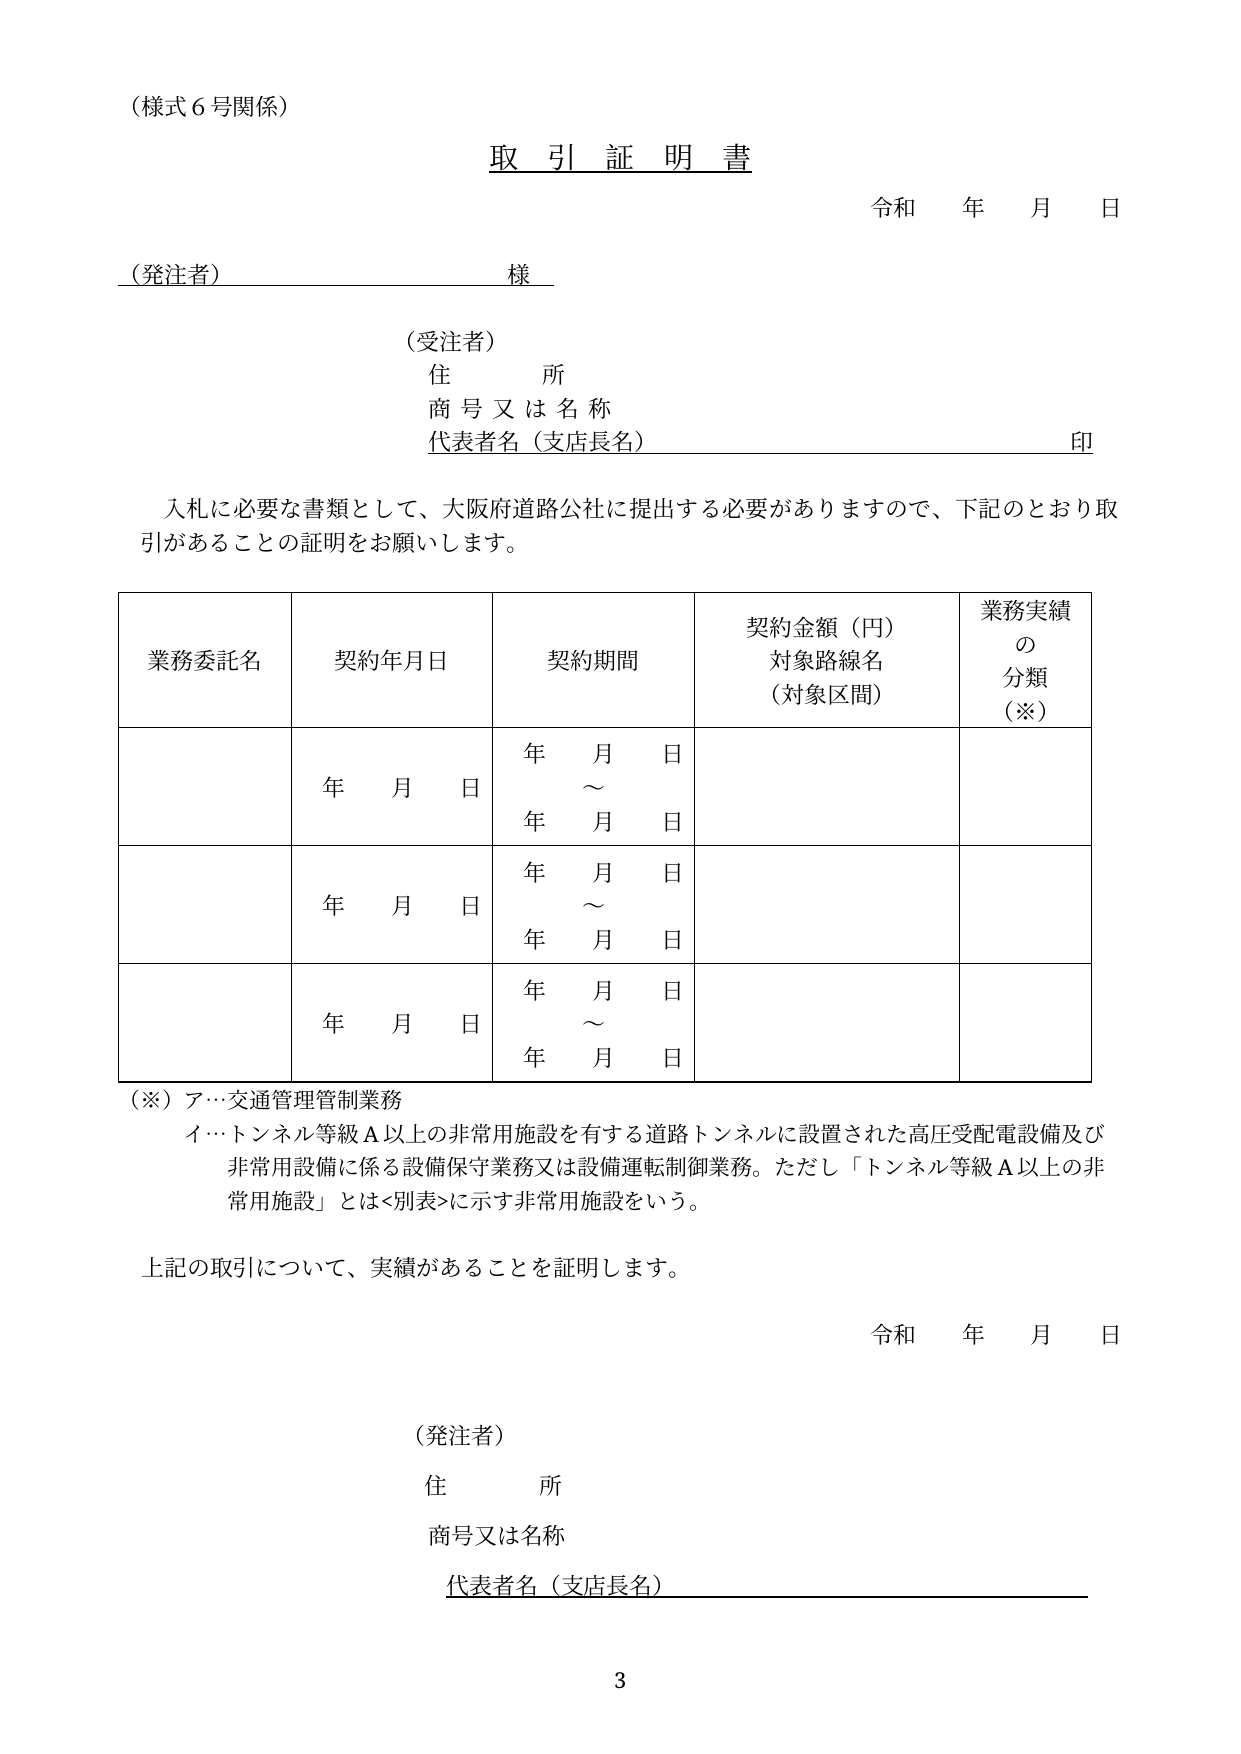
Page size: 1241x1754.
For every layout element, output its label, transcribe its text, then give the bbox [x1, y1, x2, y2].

table_cell [119, 964, 291, 1081]
table_header 業務委託名 [119, 593, 291, 727]
table_cell 年 月 日 ～ 年 月 日 [493, 728, 694, 845]
text 商号又は名称 [428, 391, 1122, 424]
table_cell [119, 728, 291, 845]
table_cell [695, 846, 959, 963]
text 商号又は名称 [428, 1518, 1122, 1551]
text （様式６号関係） [118, 89, 1122, 122]
table_cell [960, 964, 1091, 1081]
table_cell [960, 846, 1091, 963]
table_cell 年 月 日 ～ 年 月 日 [493, 964, 694, 1081]
text （受注者） [118, 323, 1122, 357]
text 令和 年 月 日 [140, 1317, 1122, 1351]
text 取 引 証 明 書 [118, 122, 1122, 189]
table_cell 年 月 日 [292, 728, 492, 845]
text （※）ア…交通管理管制業務 [118, 1082, 1122, 1116]
table_header 業務実績の 分類 （※） [960, 593, 1091, 727]
table_header 契約年月日 [292, 593, 492, 727]
table_cell [119, 846, 291, 963]
text 入札に必要な書類として、大阪府道路公社に提出する必要がありますので、下記のとおり取引があることの証明をお願いします。 [140, 491, 1122, 558]
text （発注者） [402, 1418, 1122, 1451]
table_header 契約期間 [493, 593, 694, 727]
table_cell 年 月 日 [292, 964, 492, 1081]
text 住 所 [424, 1468, 1122, 1501]
text （発注者） 様 [118, 256, 1122, 290]
table_cell [695, 964, 959, 1081]
table_cell 年 月 日 ～ 年 月 日 [493, 846, 694, 963]
table_cell 年 月 日 [292, 846, 492, 963]
table_cell [695, 728, 959, 845]
table_cell [960, 728, 1091, 845]
text 代表者名（支店長名） [446, 1568, 1122, 1601]
text 代表者名（支店長名） 印 [428, 424, 1122, 458]
table_header 契約金額（円） 対象路線名 （対象区間） [695, 593, 959, 727]
text 令和 年 月 日 [118, 189, 1122, 223]
text 上記の取引について、実績があることを証明します。 [118, 1250, 1122, 1284]
text イ…トンネル等級A以上の非常用施設を有する道路トンネルに設置された高圧受配電設備及び非常用設備に係る設備保守業務又は設備運転制御業務。ただし「トンネル等級A以上の非常用施設」とは<別表>に示す非常用施設をいう。 [184, 1116, 1122, 1217]
text 住所 [428, 357, 1122, 391]
